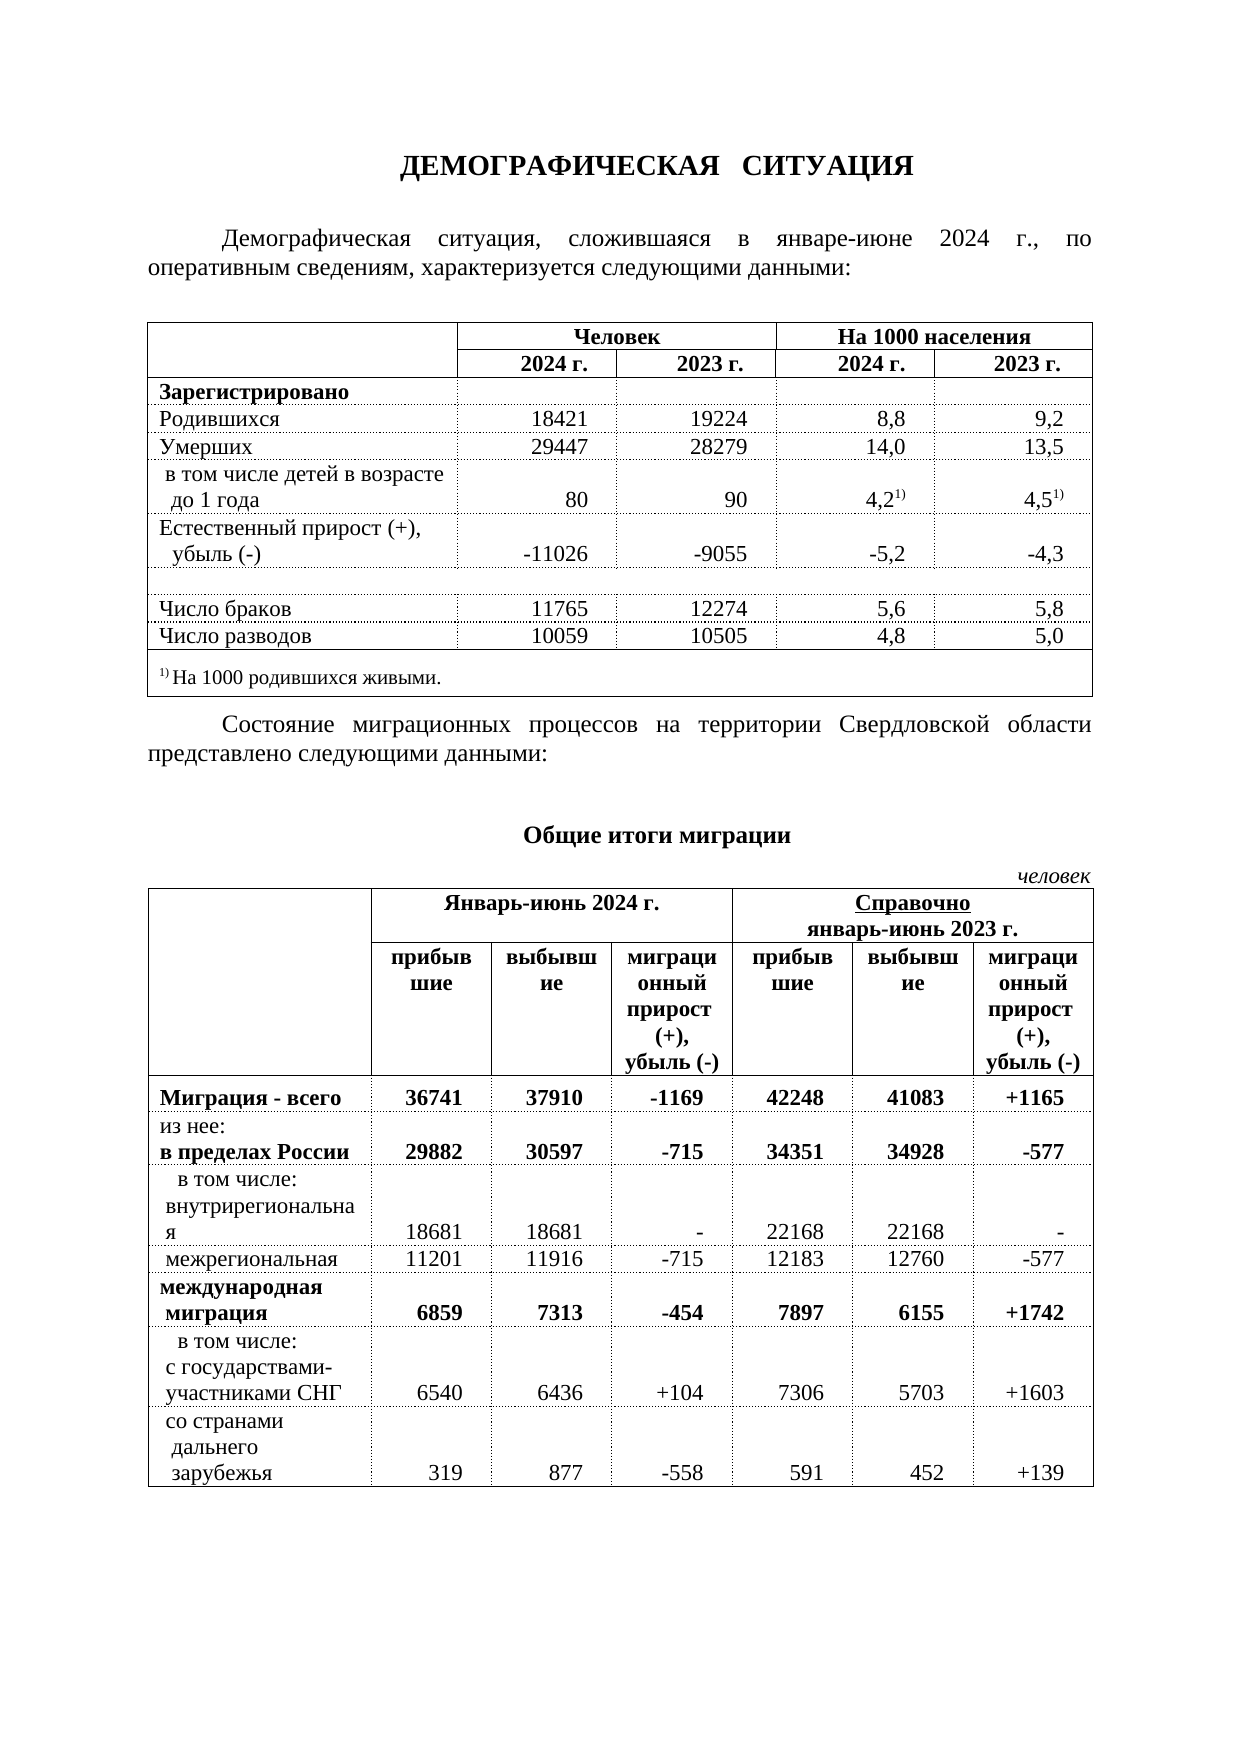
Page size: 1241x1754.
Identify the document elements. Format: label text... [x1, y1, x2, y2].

table_cell 877 [491, 1406, 612, 1486]
table_cell +139 [973, 1406, 1093, 1486]
table_cell 9,2 [934, 404, 1092, 432]
table_cell 41083 [853, 1076, 973, 1111]
table_cell 34928 [853, 1111, 973, 1164]
table_cell 30597 [491, 1111, 612, 1164]
table_cell прибывшие [372, 943, 491, 1074]
table_header Человек [458, 323, 776, 349]
table_cell выбывшие [492, 943, 611, 1074]
table_header Справочно январь-июнь 2023 г. [733, 889, 1093, 942]
table_cell 591 [732, 1406, 853, 1486]
table_cell из нее: в пределах Росcии [149, 1111, 371, 1164]
table_cell в том числе детей в возрасте до 1 года [148, 459, 458, 513]
table_cell 28279 [617, 432, 776, 459]
table_cell [934, 378, 1092, 404]
table_cell 452 [853, 1406, 973, 1486]
table_cell Число разводов [148, 621, 458, 649]
text Демографическая ситуация, сложившаяся в январе-июне 2024 г., по оперативным сведениям, характеризуется следующими данными: [148, 223, 1092, 281]
table_cell -1169 [612, 1076, 732, 1111]
table_cell 13,5 [934, 432, 1092, 459]
table_cell 6540 [371, 1326, 491, 1406]
table_cell 29882 [371, 1111, 491, 1164]
table_cell 10505 [617, 621, 776, 649]
table_cell со странами дальнего зарубежья [149, 1406, 371, 1486]
table_cell 5703 [853, 1326, 973, 1406]
table_cell Зарегистрировано [148, 378, 458, 404]
table_cell 6155 [853, 1272, 973, 1326]
table_cell миграционный прирост (+), убыль (-) [974, 943, 1093, 1074]
table_cell 8,8 [776, 404, 934, 432]
table_cell -715 [612, 1111, 732, 1164]
table_cell в том числе: внутрирегиональная [149, 1164, 371, 1244]
table_cell 2024 г. [458, 350, 616, 377]
table_cell Родившихся [148, 404, 458, 432]
text Общие итоги миграции [148, 820, 1092, 849]
table_cell 19224 [617, 404, 776, 432]
table_cell 36741 [371, 1076, 491, 1111]
table_cell 4,51) [934, 459, 1092, 513]
table_cell 11201 [371, 1245, 491, 1272]
table_cell 11916 [491, 1245, 612, 1272]
table_cell 37910 [491, 1076, 612, 1111]
table_cell международная миграция [149, 1272, 371, 1326]
table_cell - [973, 1164, 1093, 1244]
table_cell -11026 [458, 513, 617, 567]
table_cell 22168 [853, 1164, 973, 1244]
table_cell 1) На 1000 родившихся живыми. [148, 650, 1092, 696]
table_cell выбывшие [853, 943, 973, 1074]
table_header На 1000 населения [777, 323, 1092, 349]
table_cell 4,8 [776, 621, 934, 649]
table_cell 2023 г. [935, 350, 1092, 377]
table_cell 42248 [732, 1076, 853, 1111]
table_cell миграционный прирост (+), убыль (-) [612, 943, 732, 1074]
table_cell 12183 [732, 1245, 853, 1272]
table_cell Число браков [148, 594, 458, 621]
table_cell 2023 г. [617, 350, 775, 377]
table_cell Умерших [148, 432, 458, 459]
table_cell 7306 [732, 1326, 853, 1406]
table_cell 18681 [371, 1164, 491, 1244]
table_header Январь-июнь 2024 г. [372, 889, 732, 942]
table_cell -454 [612, 1272, 732, 1326]
table_cell -9055 [617, 513, 776, 567]
table_cell 11765 [458, 594, 617, 621]
table_cell 7313 [491, 1272, 612, 1326]
table_cell 5,0 [934, 621, 1092, 649]
text Состояние миграционных процессов на территории Свердловской области представлено следующими данными: [148, 709, 1092, 767]
table_cell 10059 [458, 621, 617, 649]
table_header [148, 323, 457, 377]
table_cell межрегиональная [149, 1245, 371, 1272]
table_cell +104 [612, 1326, 732, 1406]
table_cell -715 [612, 1245, 732, 1272]
table_cell 2024 г. [776, 350, 934, 377]
table_cell +1165 [973, 1076, 1093, 1111]
table_cell +1603 [973, 1326, 1093, 1406]
table_cell -5,2 [776, 513, 934, 567]
table_cell [617, 378, 776, 404]
table_cell Миграция - всего [149, 1076, 371, 1111]
table_cell +1742 [973, 1272, 1093, 1326]
table_cell -558 [612, 1406, 732, 1486]
table_header [149, 889, 371, 1074]
table_cell Естественный прирост (+), убыль (-) [148, 513, 458, 567]
table_cell [776, 378, 934, 404]
table_cell -4,3 [934, 513, 1092, 567]
table_cell 5,6 [776, 594, 934, 621]
table_cell [148, 567, 1092, 594]
table_cell прибывшие [733, 943, 852, 1074]
table_cell [458, 378, 617, 404]
table_cell 22168 [732, 1164, 853, 1244]
table_cell 18681 [491, 1164, 612, 1244]
table_cell -577 [973, 1111, 1093, 1164]
text человек [148, 862, 1093, 888]
table_cell 319 [371, 1406, 491, 1486]
table_cell -577 [973, 1245, 1093, 1272]
table_cell - [612, 1164, 732, 1244]
table_cell 12274 [617, 594, 776, 621]
table_cell 7897 [732, 1272, 853, 1326]
table_cell 14,0 [776, 432, 934, 459]
table_cell 18421 [458, 404, 617, 432]
table_cell 12760 [853, 1245, 973, 1272]
text ДЕМОГРАФИЧЕСКАЯ СИТУАЦИЯ [148, 148, 1092, 182]
table_cell 90 [617, 459, 776, 513]
table_cell в том числе: с государствами-участниками СНГ [149, 1326, 371, 1406]
table_cell 34351 [732, 1111, 853, 1164]
table_cell 80 [458, 459, 617, 513]
table_cell 6436 [491, 1326, 612, 1406]
table_cell 29447 [458, 432, 617, 459]
table_cell 6859 [371, 1272, 491, 1326]
table_cell 4,21) [776, 459, 934, 513]
table_cell 5,8 [934, 594, 1092, 621]
